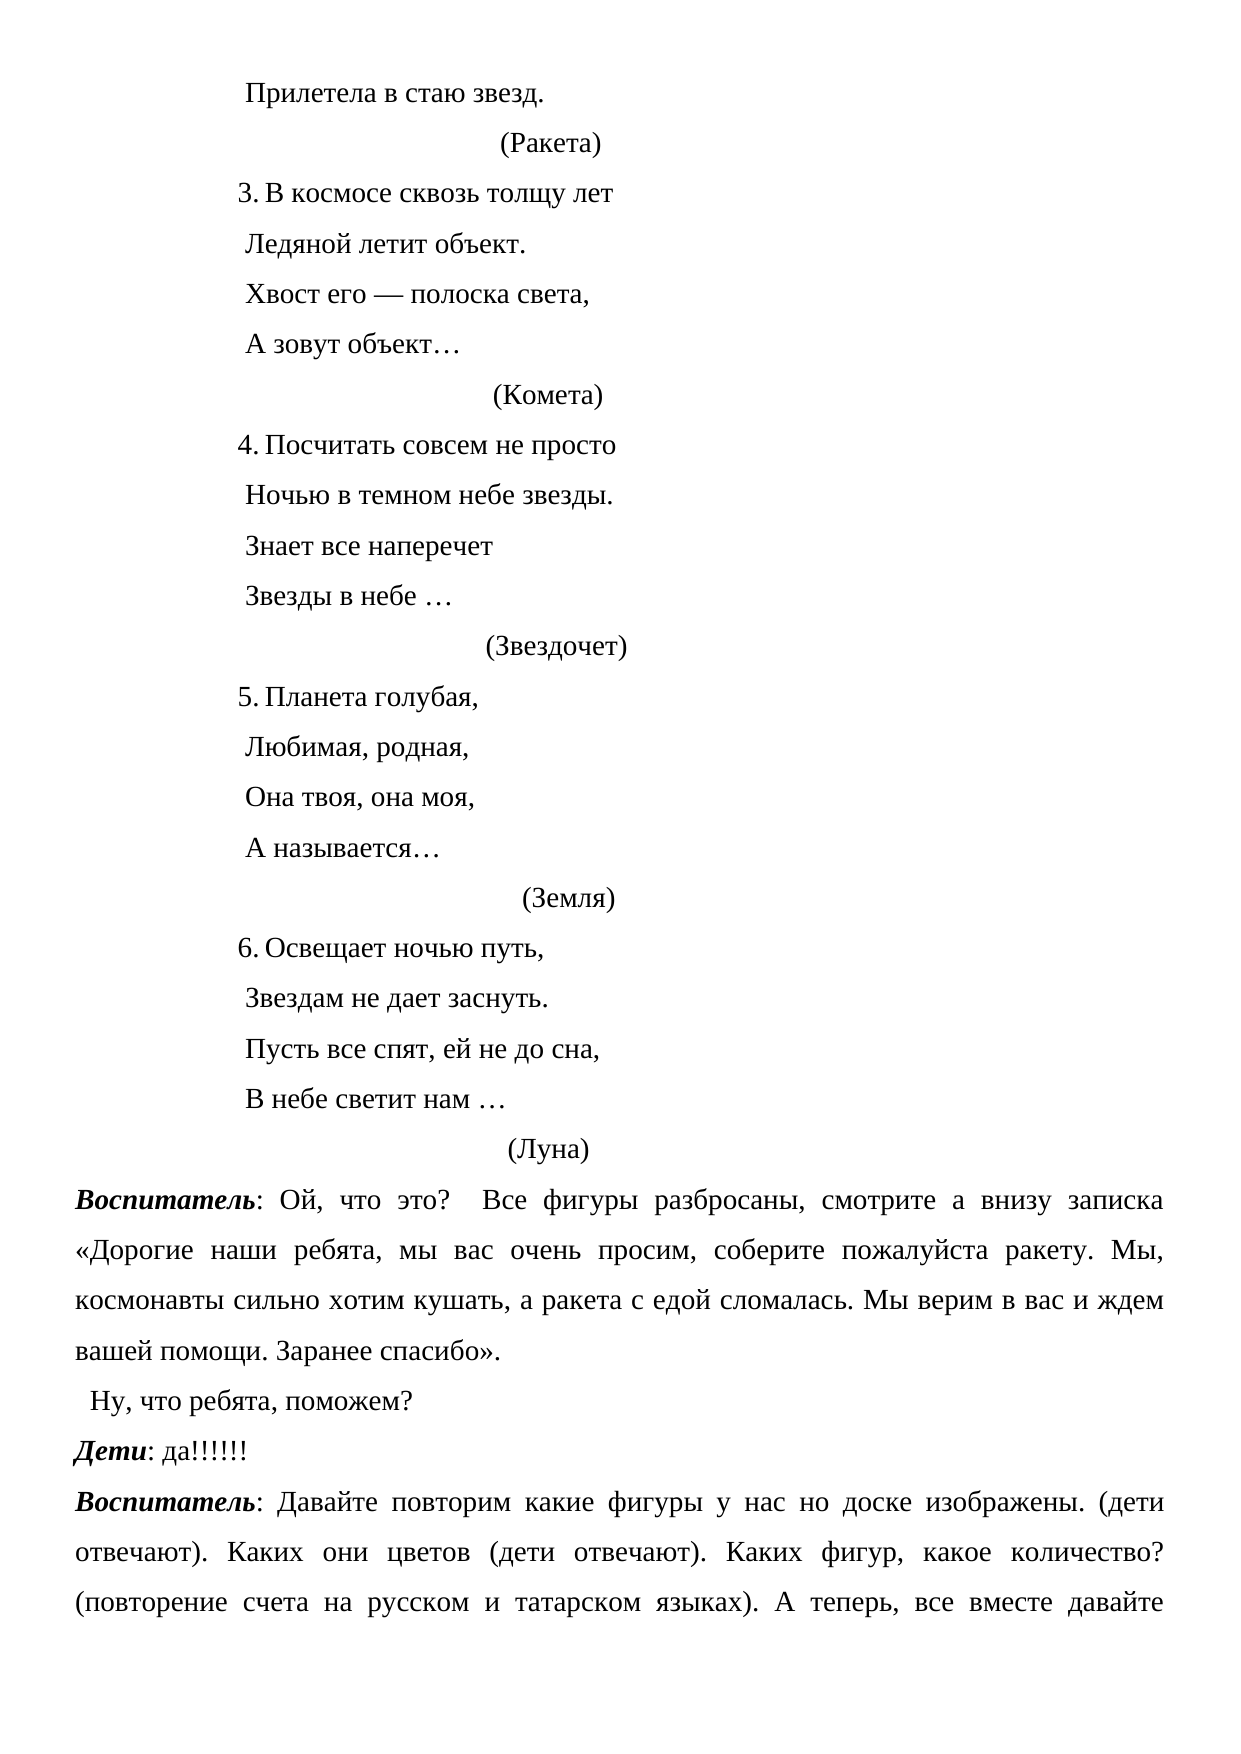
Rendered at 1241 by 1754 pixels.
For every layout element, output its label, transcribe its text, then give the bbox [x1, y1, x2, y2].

text (Звездочет) [237, 628, 1165, 662]
text Ну, что ребята, поможем? [75, 1383, 1165, 1417]
text Дети: да!!!!!! [75, 1433, 1165, 1467]
text Любимая, родная, [237, 729, 1165, 763]
text Пусть все спят, ей не до сна, [237, 1031, 1165, 1064]
text Ночью в темном небе звезды. [237, 477, 1165, 511]
text Она твоя, она моя, [237, 779, 1165, 813]
text Знает все наперечет [237, 528, 1165, 561]
text А называется… [237, 830, 1165, 863]
text А зовут объект… [237, 327, 1165, 360]
text 6. Освещает ночью путь, [237, 930, 1165, 964]
text В небе светит нам … [237, 1081, 1165, 1115]
text Воспитатель: Ой, что это? Все фигуры разбросаны, смотрите а внизу записка «Дорогие наши ребята, мы вас очень просим, соберите пожалуйста ракету. Мы, космонавты сильно хотим кушать, а ракета с едой сломалась. Мы верим в вас и ждем вашей помощи. Заранее спасибо». [75, 1182, 1165, 1366]
text 4. Посчитать совсем не просто [237, 427, 1165, 461]
text 3. В космосе сквозь толщу лет [237, 176, 1165, 209]
text Хвост его — полоска света, [237, 276, 1165, 310]
text Звездам не дает заснуть. [237, 981, 1165, 1014]
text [75, 1484, 1165, 1618]
text 5. Планета голубая, [237, 679, 1165, 712]
text Прилетела в стаю звезд. [237, 75, 1165, 108]
text (Земля) [237, 880, 1165, 913]
text (Луна) [237, 1132, 1165, 1165]
text Звезды в небе … [237, 578, 1165, 612]
text (Комета) [237, 377, 1165, 410]
text (Ракета) [237, 125, 1165, 159]
text Ледяной летит объект. [237, 226, 1165, 259]
